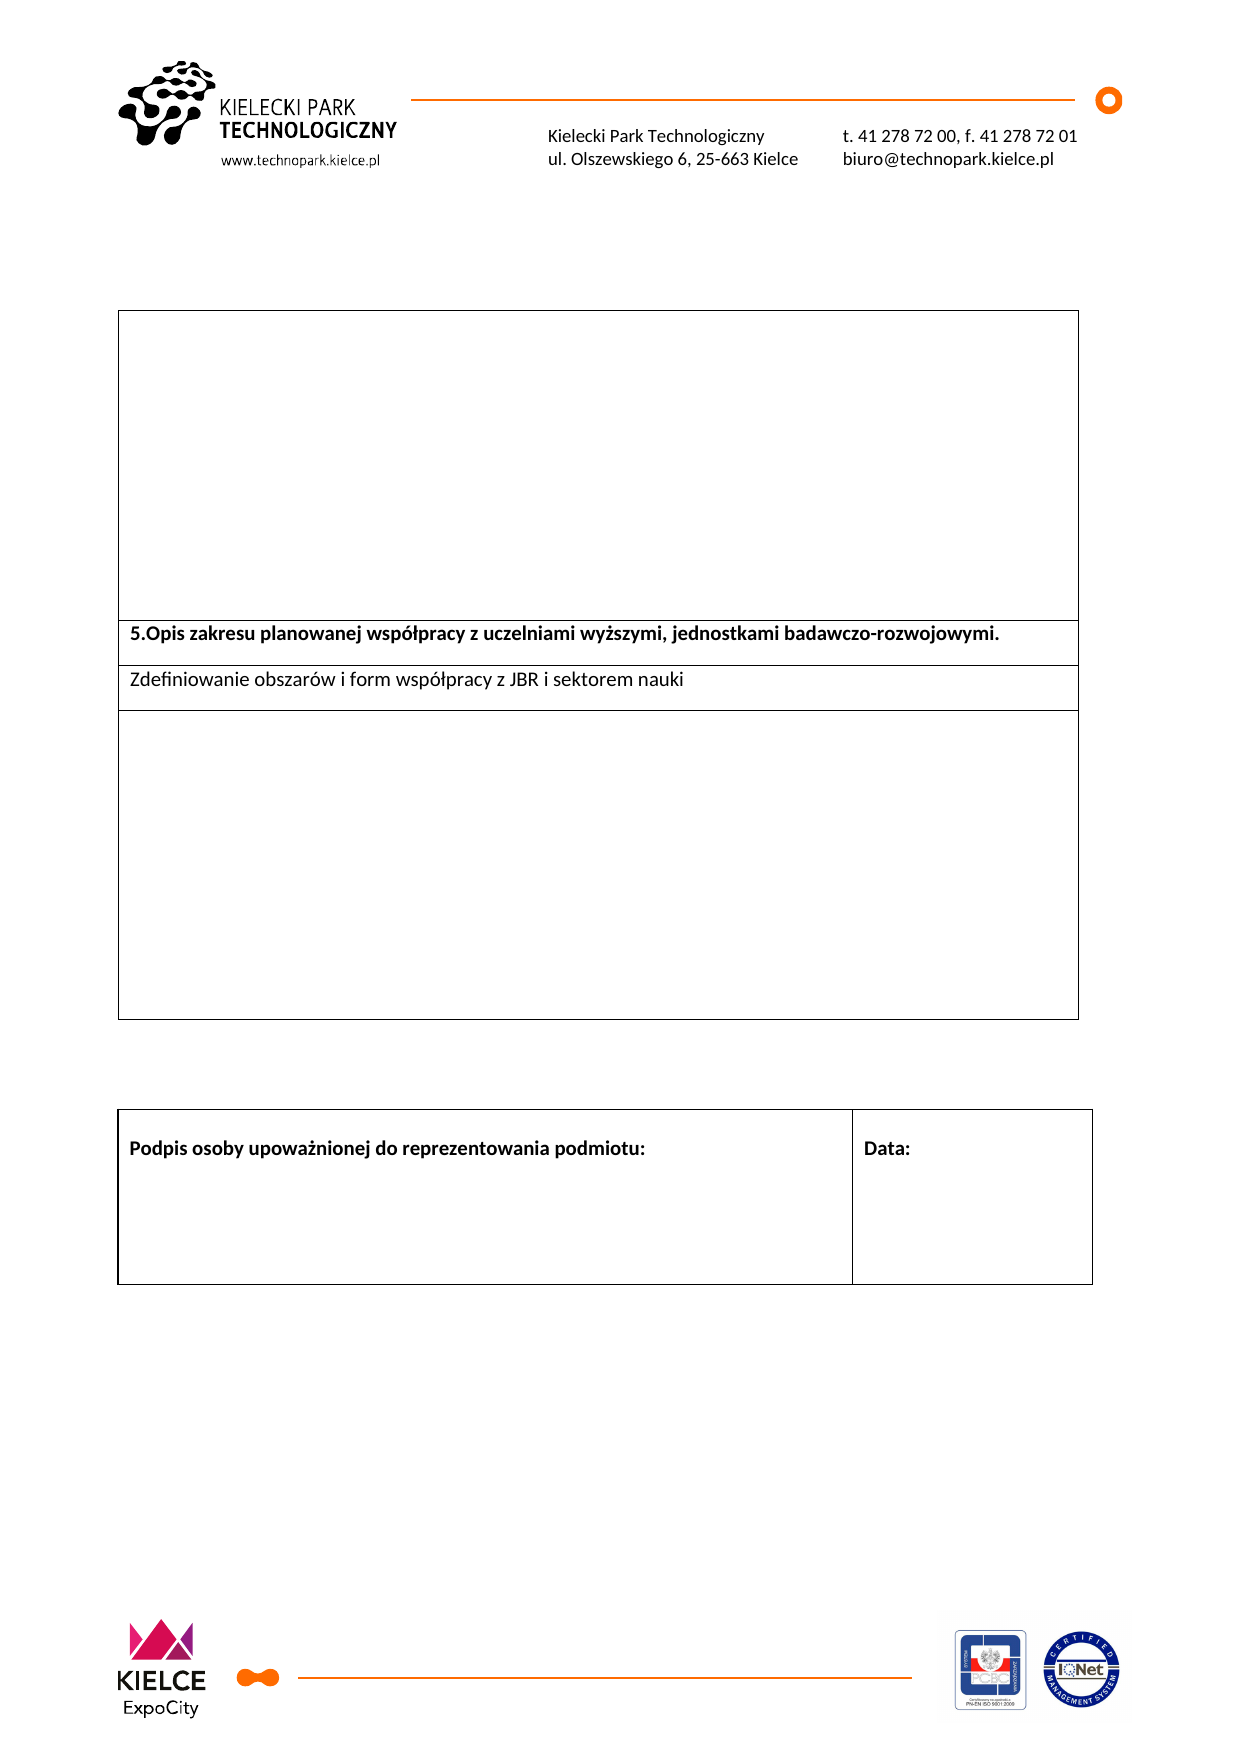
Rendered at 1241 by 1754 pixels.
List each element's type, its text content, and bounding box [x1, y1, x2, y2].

table_header Data: [853, 1110, 1092, 1284]
table_cell Zdefiniowanie obszarów i form współpracy z JBR i sektorem nauki [119, 666, 1078, 710]
picture [936, 1610, 1133, 1723]
table_cell 5.Opis zakresu planowanej współpracy z uczelniami wyższymi, jednostkami badawczo-rozwojowymi. [119, 621, 1078, 665]
table_cell [119, 311, 1078, 619]
table_cell [119, 711, 1078, 1019]
table_header Podpis osoby upoważnionej do reprezentowania podmiotu: [119, 1110, 852, 1284]
